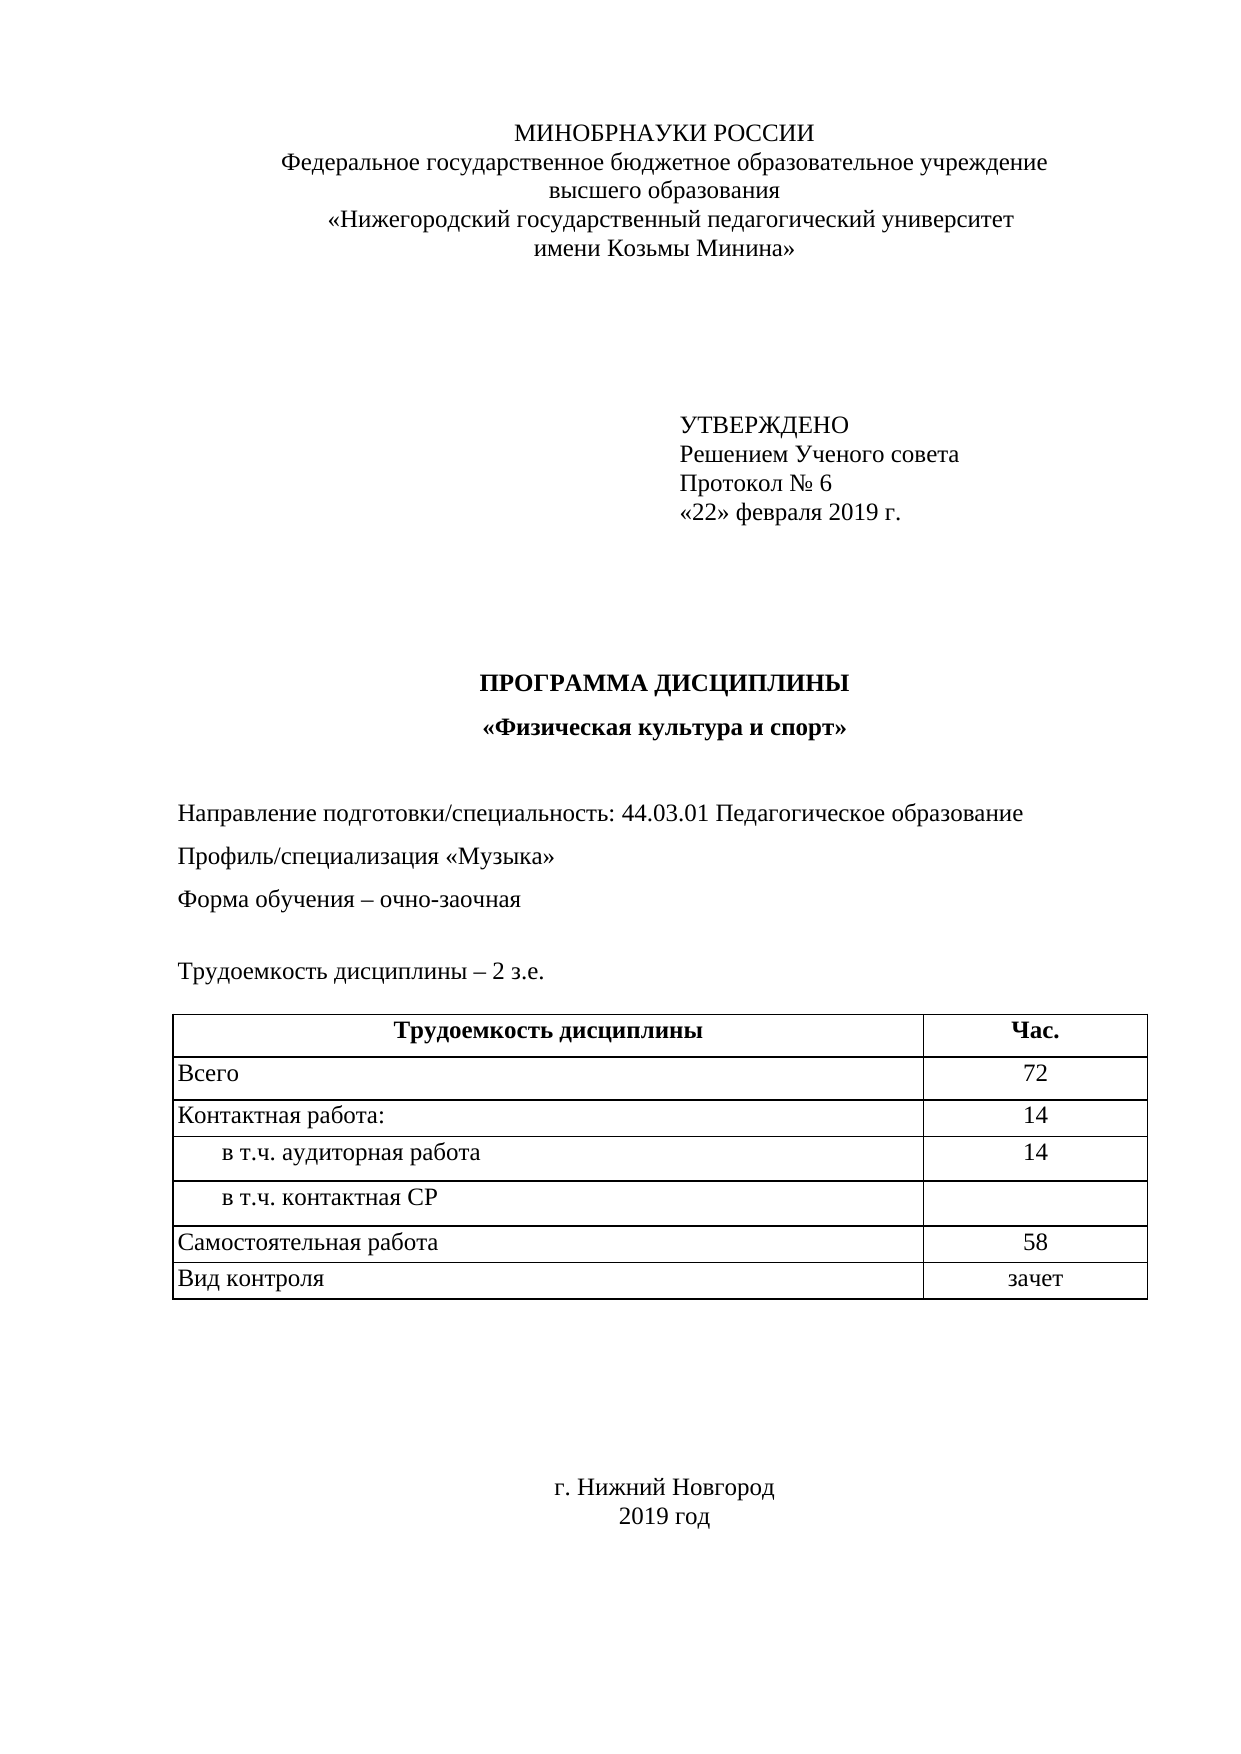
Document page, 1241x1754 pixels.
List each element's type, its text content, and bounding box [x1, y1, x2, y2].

table_cell в т.ч. контактная СР [174, 1182, 923, 1225]
table_cell 58 [924, 1227, 1147, 1262]
text Направление подготовки/специальность: 44.03.01 Педагогическое образование [177, 798, 1152, 827]
text г. Нижний Новгород [177, 1472, 1152, 1501]
text Профиль/специализация «Музыка» [177, 841, 1152, 870]
table_cell Всего [174, 1058, 923, 1099]
table_cell 14 [924, 1101, 1147, 1136]
text Форма обучения – очно-заочная [177, 884, 1152, 913]
text программа дисциплины [177, 668, 1152, 697]
text «22» февраля 2019 г. [679, 497, 1152, 525]
table_header Трудоемкость дисциплины [174, 1015, 923, 1056]
text 2019 год [177, 1501, 1152, 1530]
text Протокол № 6 [679, 468, 1152, 497]
table_cell Вид контроля [174, 1263, 923, 1298]
table_cell в т.ч. аудиторная работа [174, 1137, 923, 1180]
table_cell Контактная работа: [174, 1101, 923, 1136]
text Решением Ученого совета [679, 439, 1152, 468]
text «Нижегородский государственный педагогический университет [177, 204, 1152, 233]
table_cell зачет [924, 1263, 1147, 1298]
table_cell [924, 1182, 1147, 1225]
text МИНОБРНАУКИ РОССИИ [177, 118, 1152, 147]
text высшего образования [177, 176, 1152, 204]
table_header Час. [924, 1015, 1147, 1056]
text УТВЕРЖДЕНО [679, 410, 1152, 439]
text «Физическая культура и спорт» [177, 712, 1152, 740]
text Трудоемкость дисциплины – 2 з.е. [177, 956, 1152, 985]
text Федеральное государственное бюджетное образовательное учреждение [177, 147, 1152, 176]
table_cell Самостоятельная работа [174, 1227, 923, 1262]
text имени Козьмы Минина» [177, 233, 1152, 262]
table_cell 72 [924, 1058, 1147, 1099]
table_cell 14 [924, 1137, 1147, 1180]
